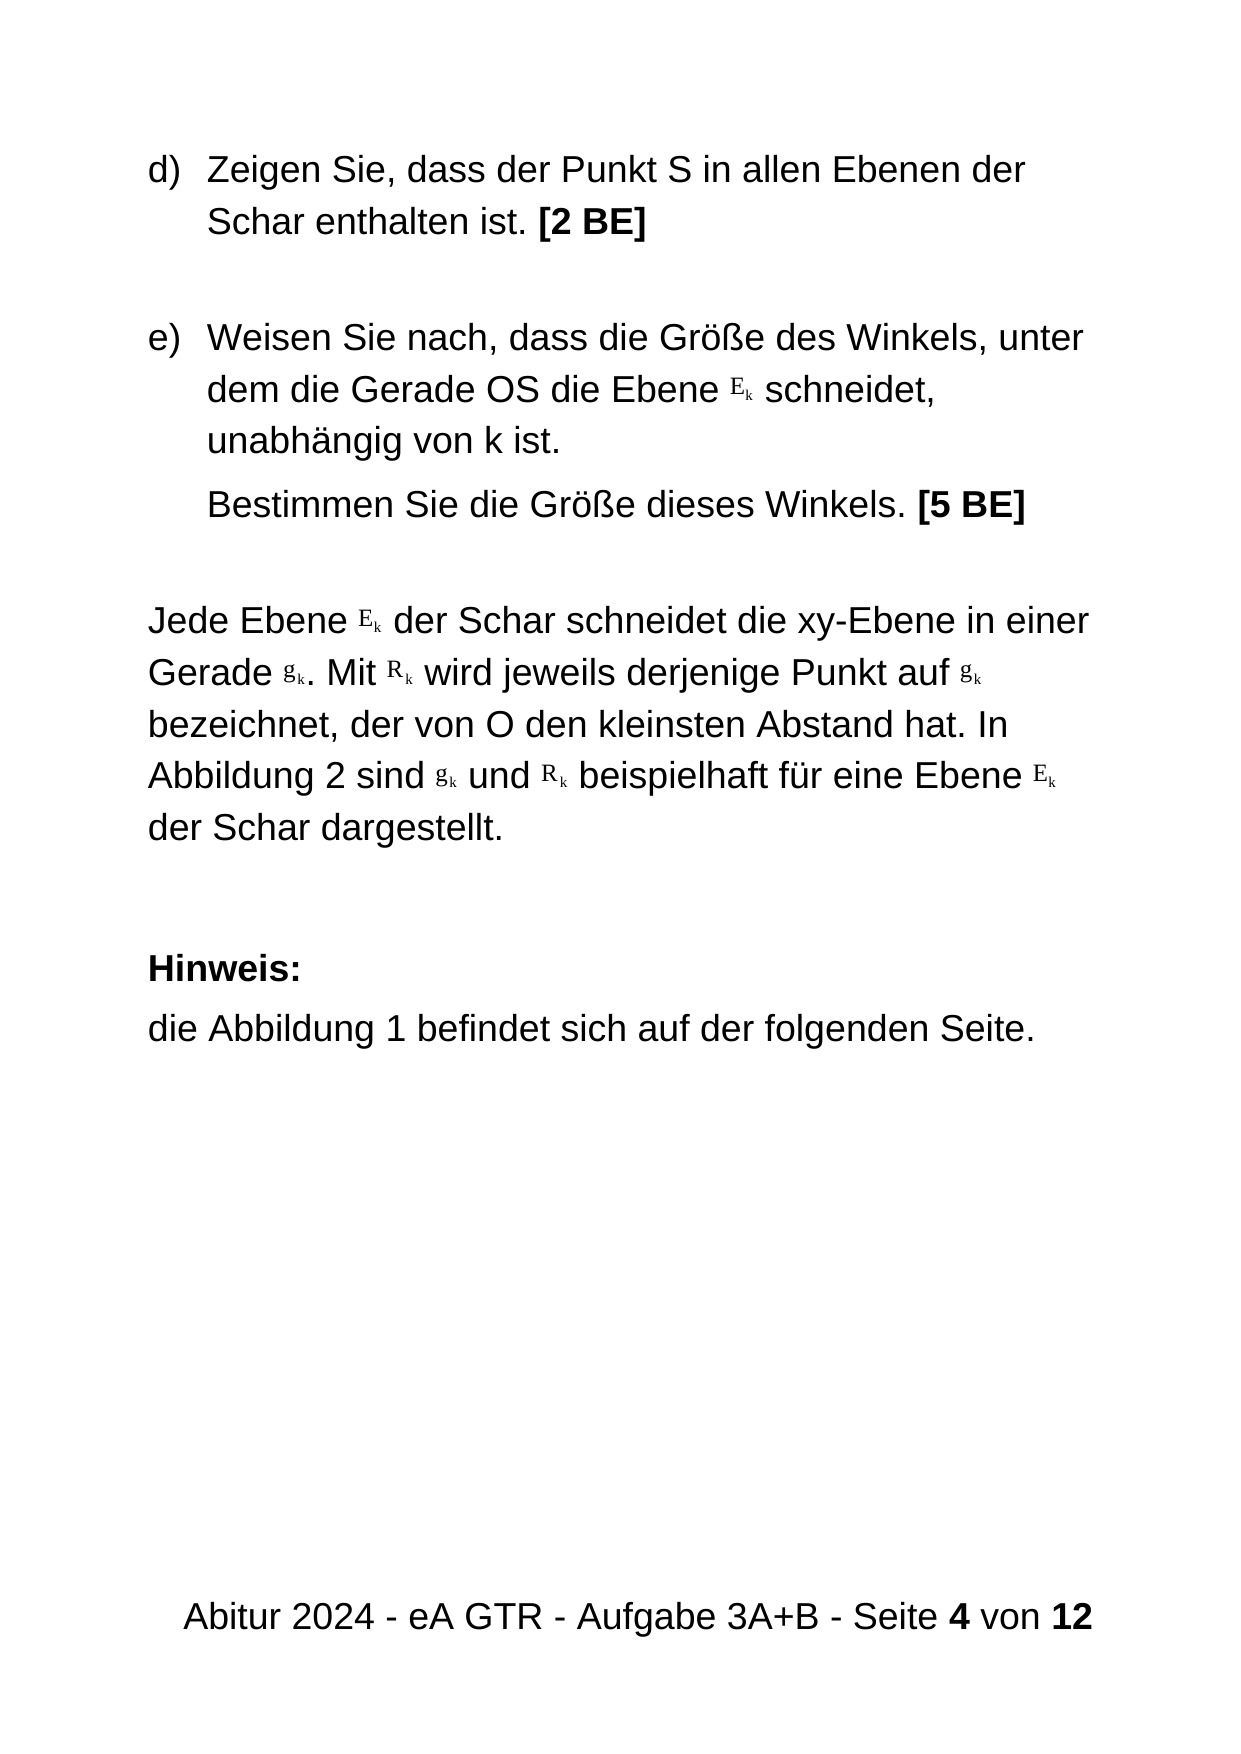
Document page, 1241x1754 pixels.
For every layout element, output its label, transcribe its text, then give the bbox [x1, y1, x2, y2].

list e) Weisen Sie nach, dass die Größe des Winkels, unter dem die Gerade OS die Ebene schneidet, unabhängig von k ist. [148, 315, 1093, 462]
subtitle Hinweis: [148, 946, 1093, 989]
list d) Zeigen Sie, dass der Punkt S in allen Ebenen der Schar enthalten ist. [2 BE] [148, 148, 1093, 294]
text die Abbildung 1 befindet sich auf der folgenden Seite. [148, 1006, 1093, 1049]
list Bestimmen Sie die Größe dieses Winkels. [5 BE] [207, 483, 1093, 577]
text Jede Ebene der Schar schneidet die xy-Ebene in einer Gerade . Mit wird jeweils derjenige Punkt auf bezeichnet, der von O den kleinsten Abstand hat. In Abbildung 2 sind und beispielhaft für eine Ebene der Schar dargestellt. [148, 598, 1093, 848]
